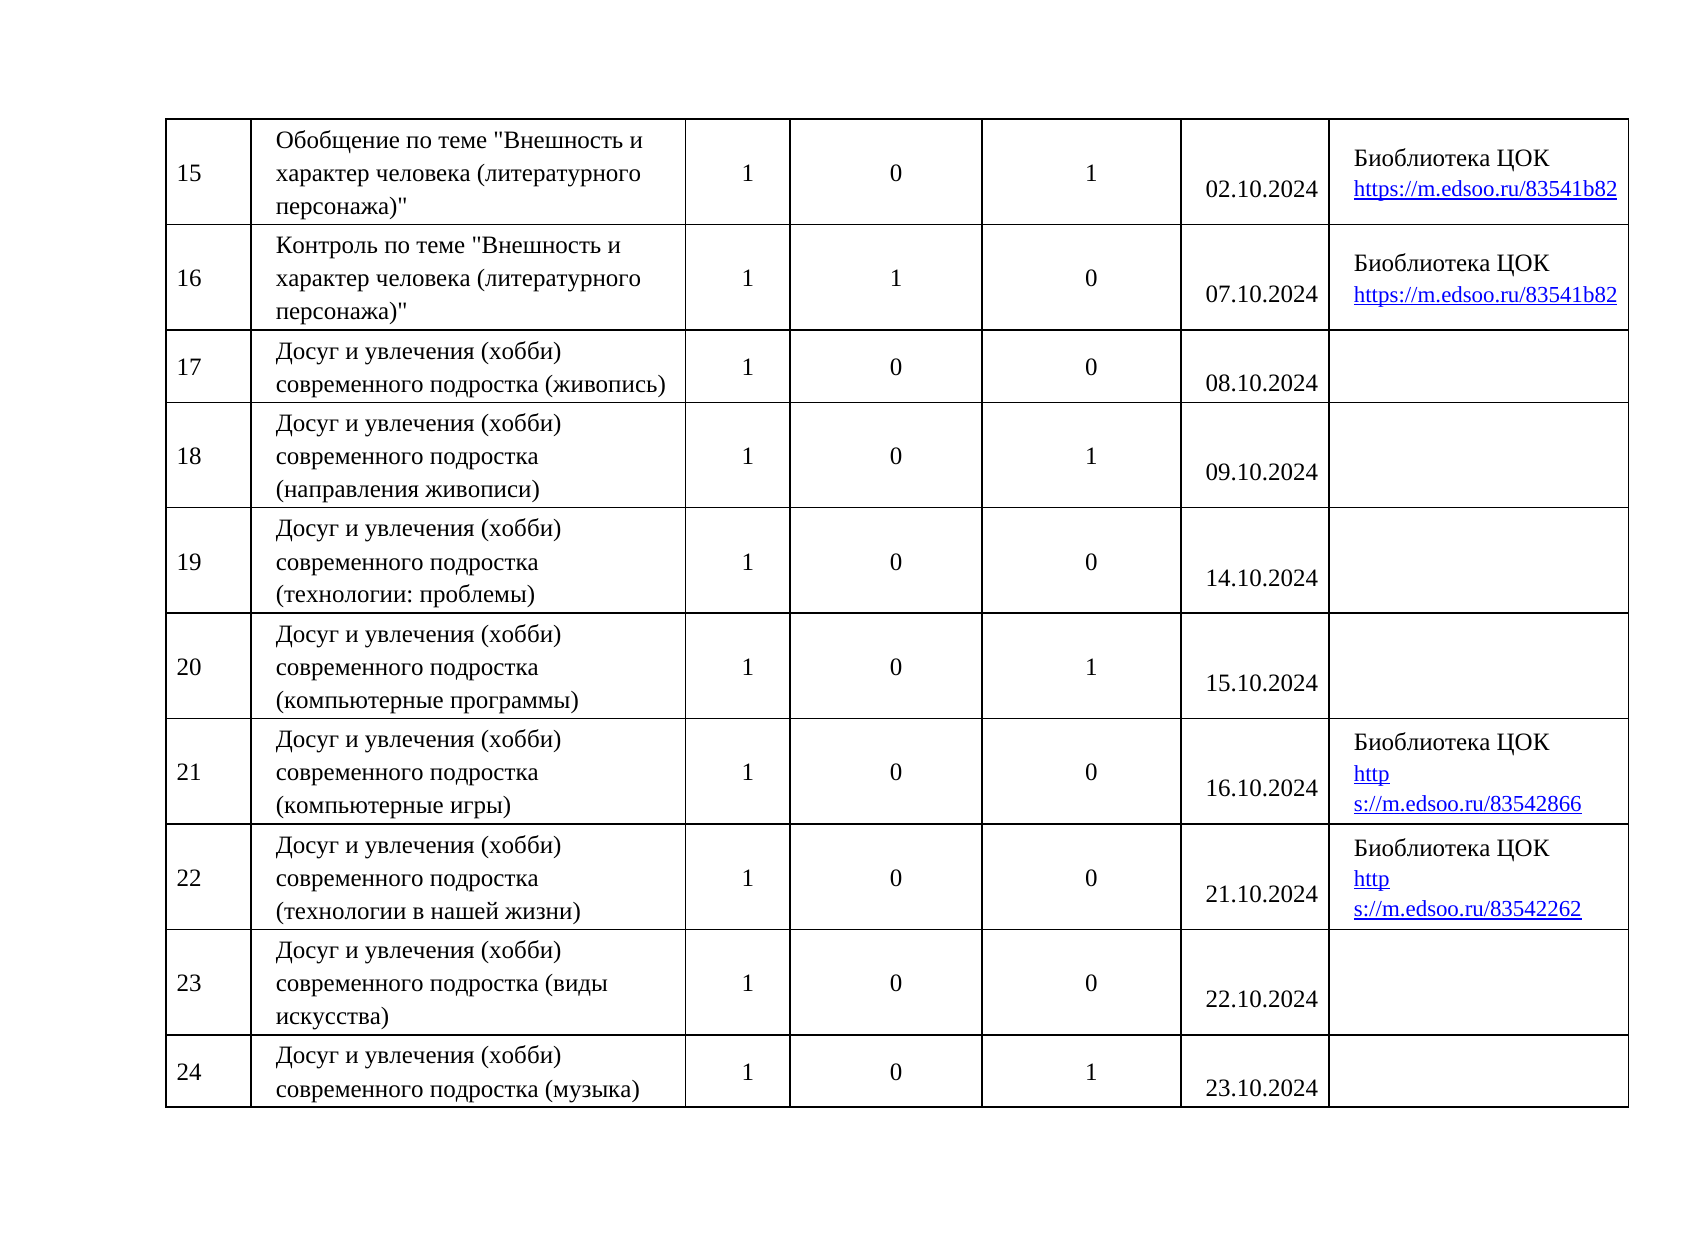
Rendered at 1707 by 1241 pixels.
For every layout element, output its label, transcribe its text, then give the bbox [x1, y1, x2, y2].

table_cell Досуг и увлечения (хобби) современного подростка (технологии в нашей жизни) [252, 825, 685, 928]
table_cell 1 [686, 331, 789, 401]
table_cell 0 [791, 1036, 981, 1106]
table_cell 1 [983, 614, 1180, 718]
table_cell 0 [983, 225, 1180, 329]
table_cell [1330, 614, 1628, 718]
table_cell Досуг и увлечения (хобби) современного подростка (технологии: проблемы) [252, 508, 685, 612]
table_cell 16.10.2024 [1182, 719, 1328, 823]
table_cell Биоблиотека ЦОК https://m.edsoo.ru/83541b82 [1330, 120, 1628, 223]
table_cell 1 [686, 614, 789, 718]
table_cell 1 [983, 120, 1180, 223]
table_cell 1 [686, 719, 789, 823]
table_cell [1330, 331, 1628, 401]
table_cell 0 [983, 331, 1180, 401]
table_cell Досуг и увлечения (хобби) современного подростка (виды искусства) [252, 930, 685, 1034]
table_cell 18 [167, 403, 250, 507]
table_cell 07.10.2024 [1182, 225, 1328, 329]
table_cell 1 [686, 825, 789, 928]
table_cell Контроль по теме "Внешность и характер человека (литературного персонажа)" [252, 225, 685, 329]
table_cell Биоблиотека ЦОК https://m.edsoo.ru/83542262 [1330, 825, 1628, 928]
table_cell Биоблиотека ЦОК https://m.edsoo.ru/83541b82 [1330, 225, 1628, 329]
table_cell Досуг и увлечения (хобби) современного подростка (музыка) [252, 1036, 685, 1106]
table_cell 0 [791, 120, 981, 223]
table_cell 14.10.2024 [1182, 508, 1328, 612]
table_cell 1 [686, 403, 789, 507]
table_cell 23.10.2024 [1182, 1036, 1328, 1106]
table_cell 21.10.2024 [1182, 825, 1328, 928]
table_cell 1 [983, 403, 1180, 507]
table_cell 1 [686, 225, 789, 329]
table_cell 09.10.2024 [1182, 403, 1328, 507]
table_cell 02.10.2024 [1182, 120, 1328, 223]
table_cell Обобщение по теме "Внешность и характер человека (литературного персонажа)" [252, 120, 685, 223]
table_cell [1330, 403, 1628, 507]
table_cell 0 [791, 331, 981, 401]
table_cell [1330, 930, 1628, 1034]
table_cell 0 [791, 508, 981, 612]
table_cell [1330, 1036, 1628, 1106]
table_cell 0 [983, 719, 1180, 823]
table_cell 0 [983, 508, 1180, 612]
table_cell 0 [791, 930, 981, 1034]
table_cell 1 [791, 225, 981, 329]
table_cell 21 [167, 719, 250, 823]
table_cell Биоблиотека ЦОК https://m.edsoo.ru/83542866 [1330, 719, 1628, 823]
table_cell Досуг и увлечения (хобби) современного подростка (компьютерные программы) [252, 614, 685, 718]
table_cell 17 [167, 331, 250, 401]
table_cell 1 [983, 1036, 1180, 1106]
table_cell 1 [686, 120, 789, 223]
table_cell Досуг и увлечения (хобби) современного подростка (направления живописи) [252, 403, 685, 507]
table_cell 24 [167, 1036, 250, 1106]
table_cell 16 [167, 225, 250, 329]
table_cell 19 [167, 508, 250, 612]
table_cell 22 [167, 825, 250, 928]
table_cell 23 [167, 930, 250, 1034]
table_cell Досуг и увлечения (хобби) современного подростка (живопись) [252, 331, 685, 401]
table_cell 20 [167, 614, 250, 718]
table_cell 0 [791, 403, 981, 507]
table_cell 0 [791, 614, 981, 718]
table_cell 0 [791, 825, 981, 928]
table_cell Досуг и увлечения (хобби) современного подростка (компьютерные игры) [252, 719, 685, 823]
table_cell 0 [983, 825, 1180, 928]
table_cell 15.10.2024 [1182, 614, 1328, 718]
table_cell 0 [983, 930, 1180, 1034]
table_cell 0 [791, 719, 981, 823]
table_cell 22.10.2024 [1182, 930, 1328, 1034]
table_cell 1 [686, 1036, 789, 1106]
table_cell [1330, 508, 1628, 612]
table_cell 08.10.2024 [1182, 331, 1328, 401]
table_cell 1 [686, 930, 789, 1034]
table_cell 1 [686, 508, 789, 612]
table_cell 15 [167, 120, 250, 223]
